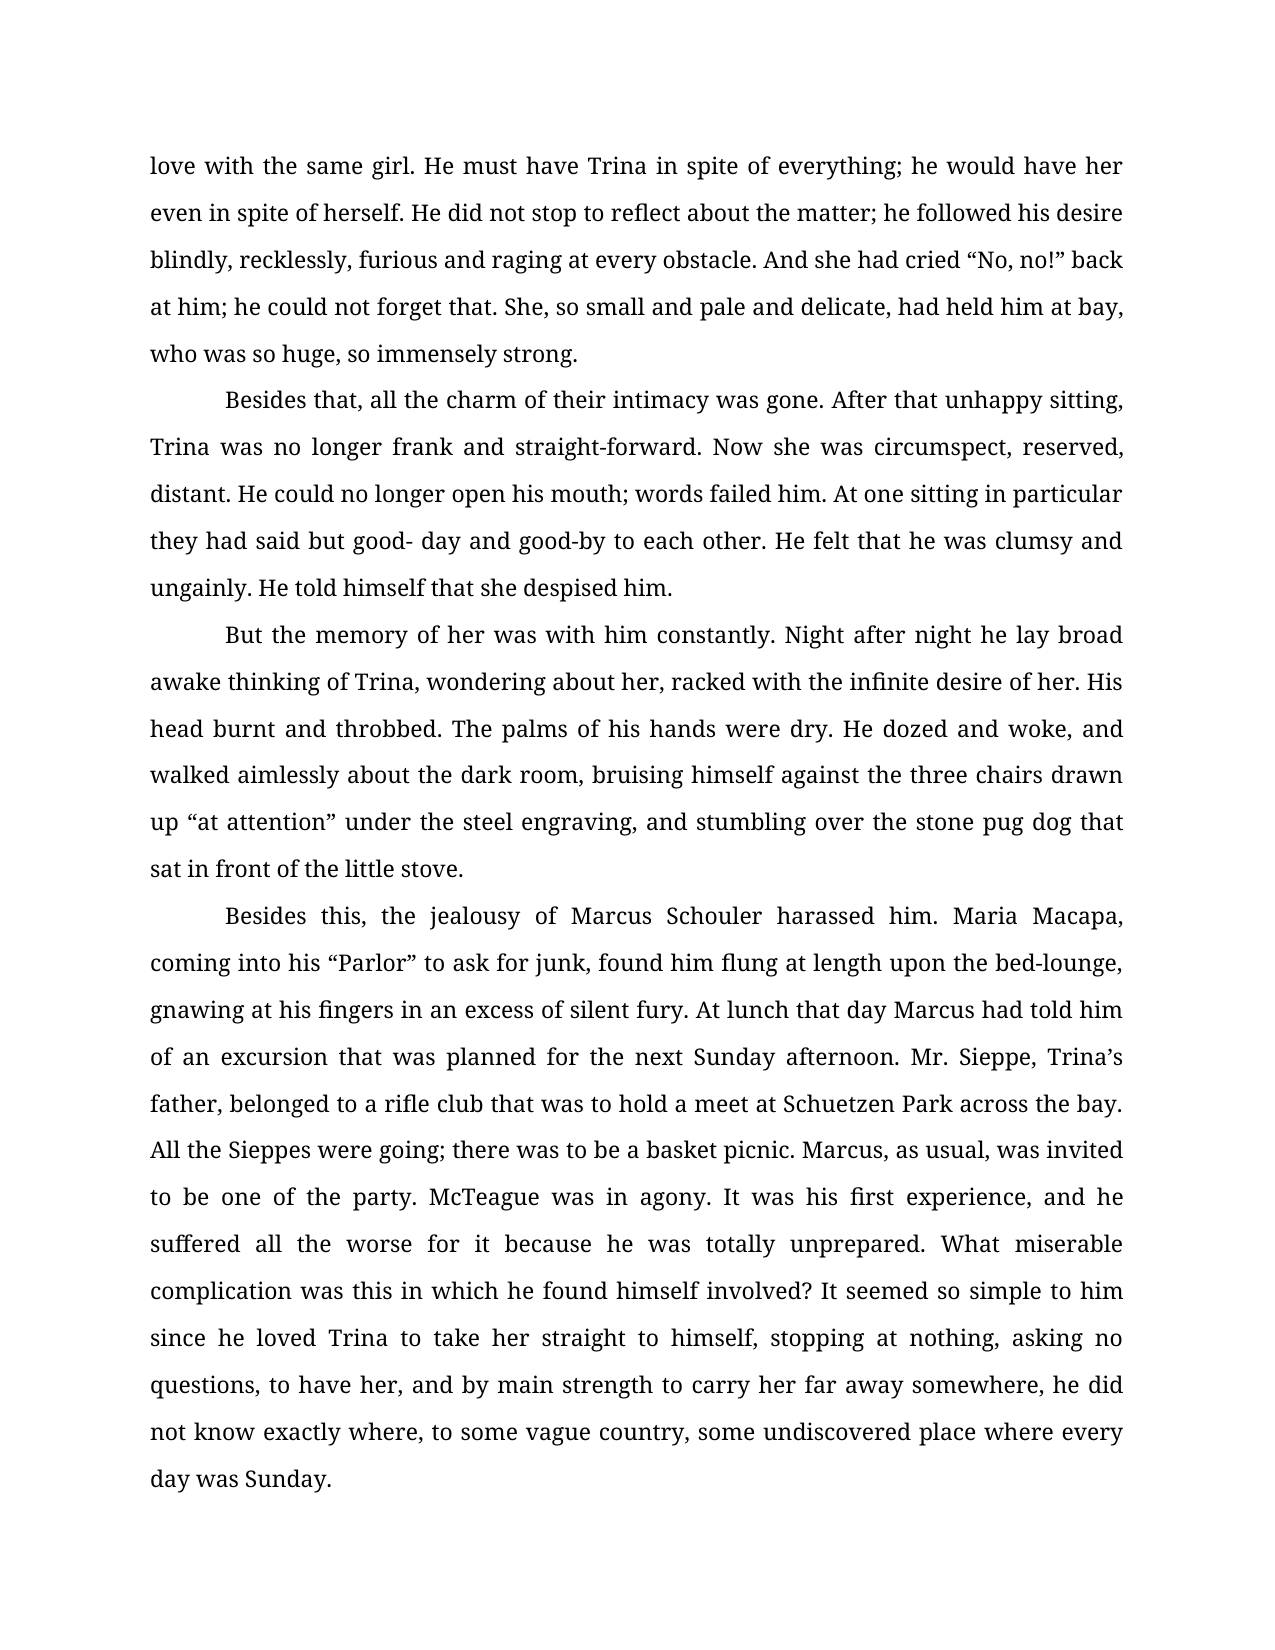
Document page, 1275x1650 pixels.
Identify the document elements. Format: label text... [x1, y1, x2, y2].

text But the memory of her was with him constantly. Night after night he lay broad awake thinking of Trina, wondering about her, racked with the infinite desire of her. His head burnt and throbbed. The palms of his hands were dry. He dozed and woke, and walked aimlessly about the dark room, bruising himself against the three chairs drawn up “at attention” under the steel engraving, and stumbling over the stone pug dog that sat in front of the little stove. [150, 619, 1125, 884]
text Besides this, the jealousy of Marcus Schouler harassed him. Maria Macapa, coming into his “Parlor” to ask for junk, found him flung at length upon the bed-lounge, gnawing at his fingers in an excess of silent fury. At lunch that day Marcus had told him of an excursion that was planned for the next Sunday afternoon. Mr. Sieppe, Trina’s father, belonged to a rifle club that was to hold a meet at Schuetzen Park across the bay. All the Sieppes were going; there was to be a basket picnic. Marcus, as usual, was invited to be one of the party. McTeague was in agony. It was his first experience, and he suffered all the worse for it because he was totally unprepared. What miserable complication was this in which he found himself involved? It seemed so simple to him since he loved Trina to take her straight to himself, stopping at nothing, asking no questions, to have her, and by main strength to carry her far away somewhere, he did not know exactly where, to some vague country, some undiscovered place where every day was Sunday. [150, 900, 1125, 1494]
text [150, 150, 1125, 369]
text Besides that, all the charm of their intimacy was gone. After that unhappy sitting, Trina was no longer frank and straight-forward. Now she was circumspect, reserved, distant. He could no longer open his mouth; words failed him. At one sitting in particular they had said but good- day and good-by to each other. He felt that he was clumsy and ungainly. He told himself that she despised him. [150, 384, 1125, 603]
